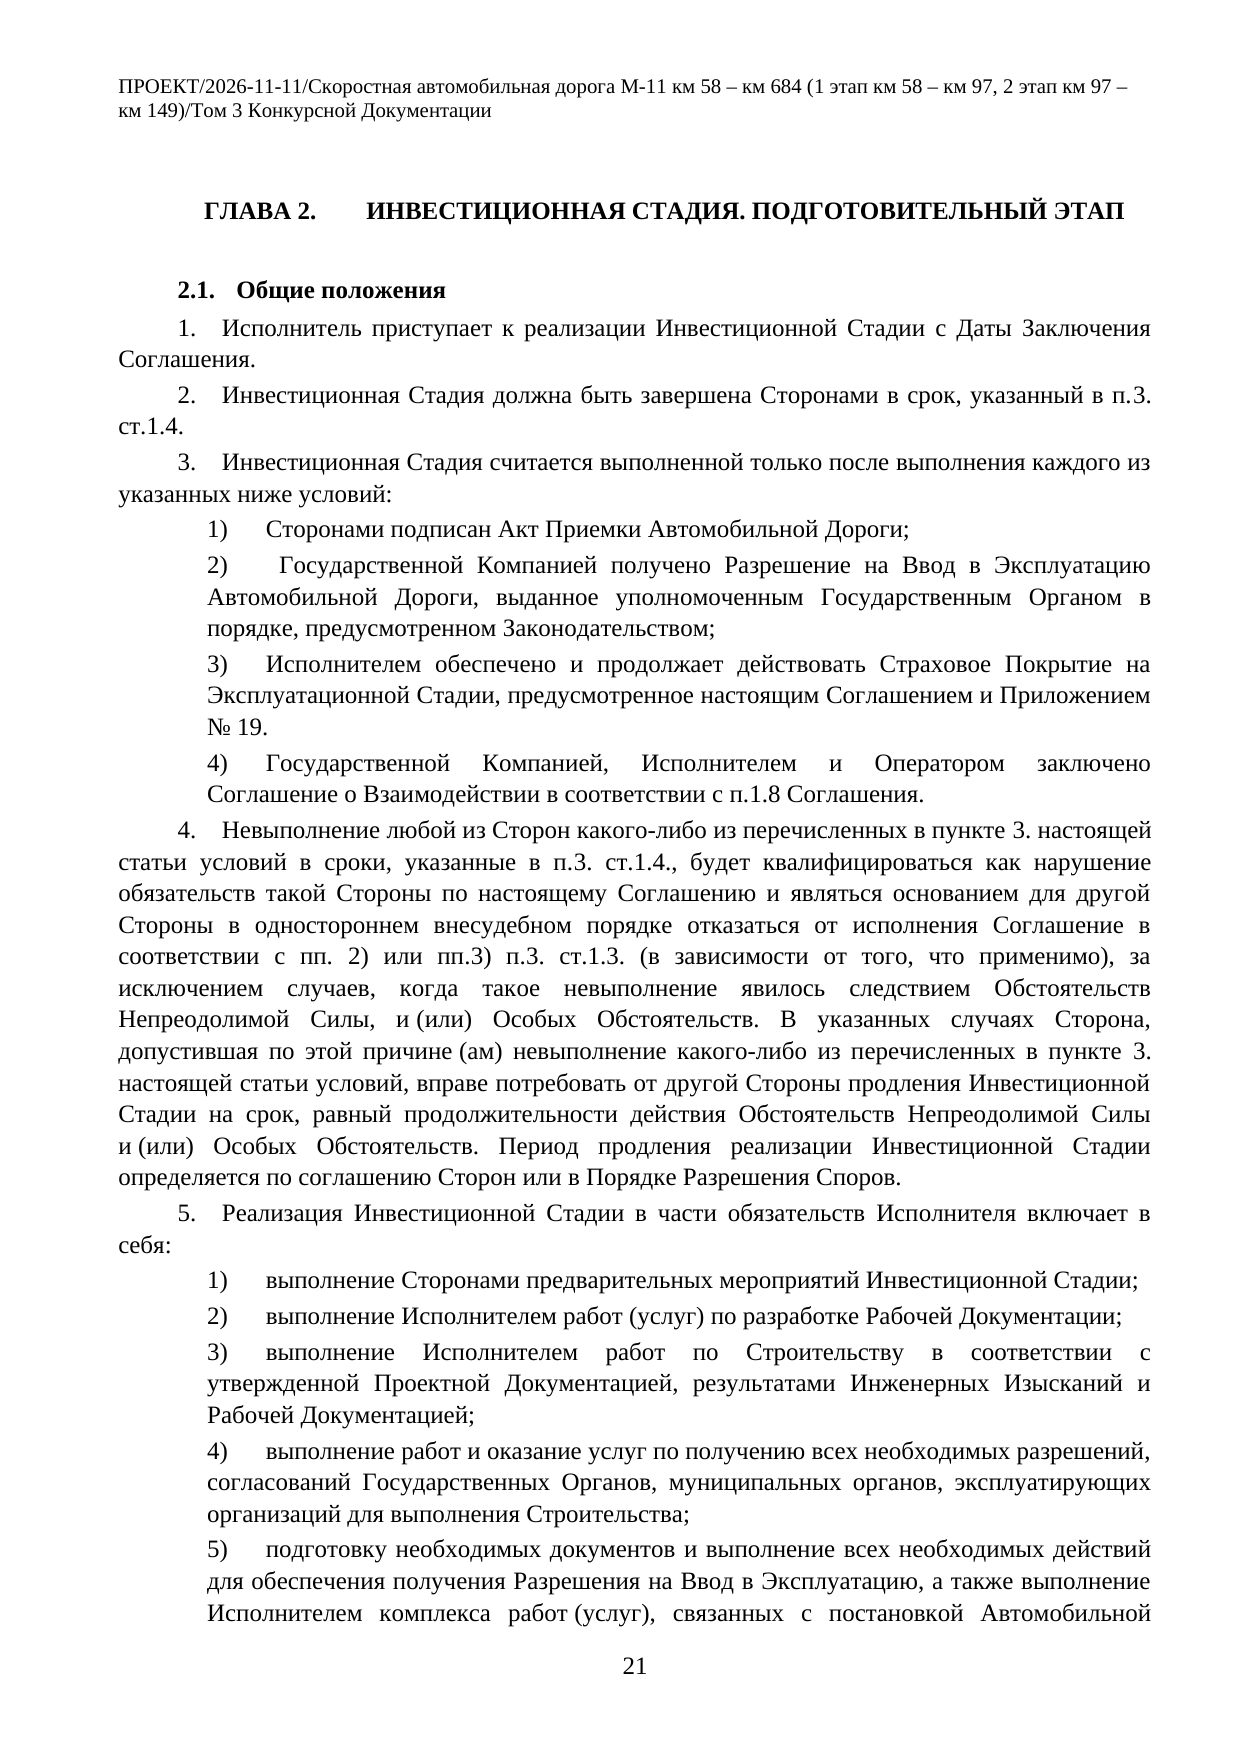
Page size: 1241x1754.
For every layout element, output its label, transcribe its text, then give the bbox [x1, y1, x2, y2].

subtitle Государственной Компанией, Исполнителем и Оператором заключено Соглашение о Взаимодействии в соответствии с п.1.8 Соглашения. [207, 748, 1152, 808]
subtitle Сторонами подписан Акт Приемки Автомобильной Дороги; [207, 514, 1152, 543]
subtitle Реализация Инвестиционной Стадии в части обязательств Исполнителя включает в себя: [118, 1198, 1152, 1258]
subtitle Исполнитель приступает к реализации Инвестиционной Стадии с Даты Заключения Соглашения. [118, 313, 1152, 373]
subtitle Инвестиционная Стадия считается выполненной только после выполнения каждого из указанных ниже условий: [118, 447, 1152, 507]
subtitle Общие положения [118, 275, 1152, 303]
subtitle выполнение Сторонами предварительных мероприятий Инвестиционной Стадии; [207, 1265, 1152, 1294]
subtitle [207, 1534, 1152, 1626]
subtitle выполнение работ и оказание услуг по получению всех необходимых разрешений, согласований Государственных Органов, муниципальных органов, эксплуатирующих организаций для выполнения Строительства; [207, 1436, 1152, 1528]
subtitle выполнение Исполнителем работ (услуг) по разработке Рабочей Документации; [207, 1301, 1152, 1330]
subtitle ИНВЕСТИЦИОННАЯ СТАДИЯ. ПОДГОТОВИТЕЛЬНЫЙ ЭТАП [118, 196, 1152, 225]
subtitle Инвестиционная Стадия должна быть завершена Сторонами в срок, указанный в п.3. ст.1.4. [118, 380, 1152, 440]
subtitle Исполнителем обеспечено и продолжает действовать Страховое Покрытие на Эксплуатационной Стадии, предусмотренное настоящим Соглашением и Приложением № 19. [207, 649, 1152, 741]
subtitle выполнение Исполнителем работ по Строительству в соответствии с утвержденной Проектной Документацией, результатами Инженерных Изысканий и Рабочей Документацией; [207, 1337, 1152, 1429]
subtitle Государственной Компанией получено Разрешение на Ввод в Эксплуатацию Автомобильной Дороги, выданное уполномоченным Государственным Органом в порядке, предусмотренном Законодательством; [207, 550, 1152, 642]
subtitle Невыполнение любой из Сторон какого-либо из перечисленных в пункте 3. настоящей статьи условий в сроки, указанные в п.3. ст.1.4., будет квалифицироваться как нарушение обязательств такой Стороны по настоящему Соглашению и являться основанием для другой Стороны в одностороннем внесудебном порядке отказаться от исполнения Соглашение в соответствии с пп. 2) или пп.3) п.3. ст.1.3. (в зависимости от того, что применимо), за исключением случаев, когда такое невыполнение явилось следствием Обстоятельств Непреодолимой Силы, и (или) Особых Обстоятельств. В указанных случаях Сторона, допустившая по этой причине (ам) невыполнение какого-либо из перечисленных в пункте 3. настоящей статьи условий, вправе потребовать от другой Стороны продления Инвестиционной Стадии на срок, равный продолжительности действия Обстоятельств Непреодолимой Силы и (или) Особых Обстоятельств. Период продления реализации Инвестиционной Стадии определяется по соглашению Сторон или в Порядке Разрешения Споров. [118, 815, 1152, 1191]
